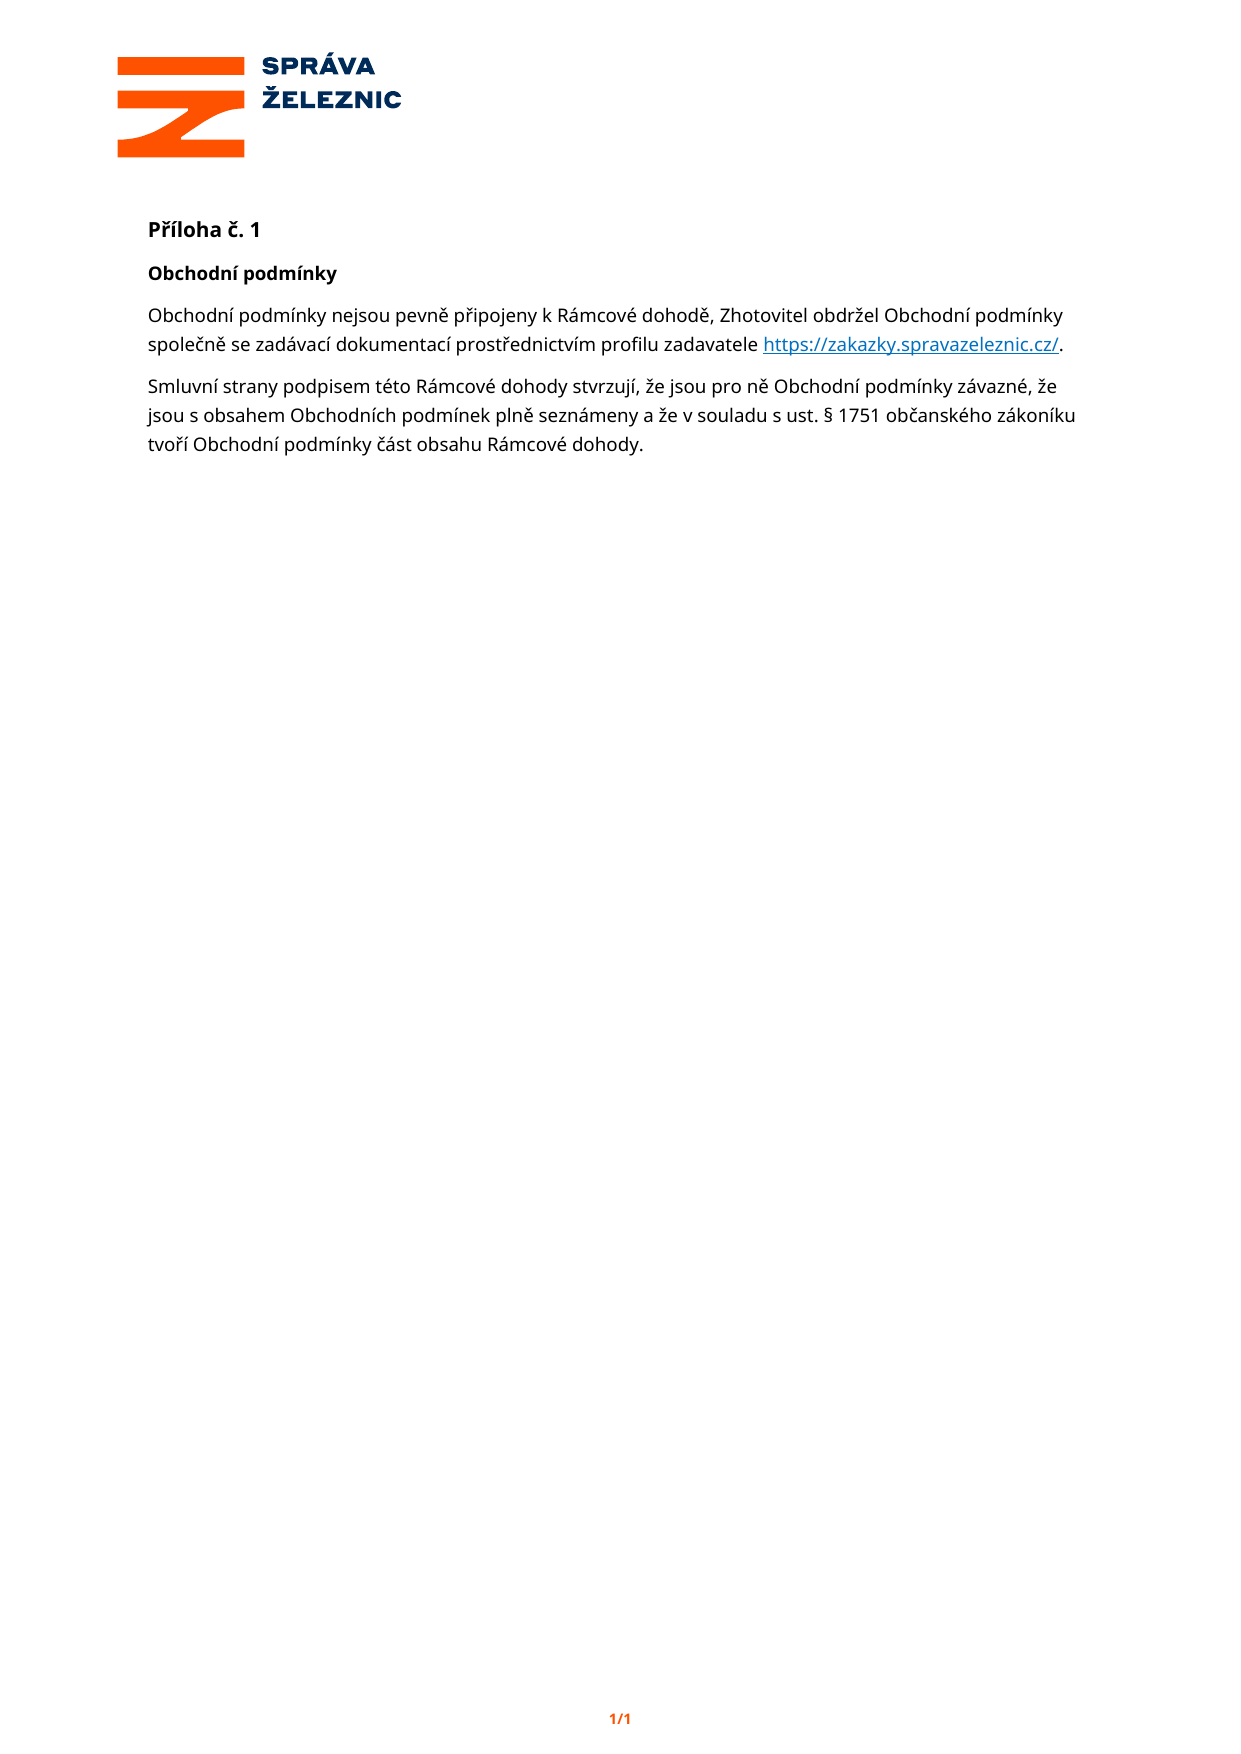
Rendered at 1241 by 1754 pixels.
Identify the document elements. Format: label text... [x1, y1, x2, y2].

text Obchodní podmínky nejsou pevně připojeny k Rámcové dohodě, Zhotovitel obdržel Obchodní podmínky společně se zadávací dokumentací prostřednictvím profilu zadavatele https://zakazky.spravazeleznic.cz/. [148, 302, 1093, 357]
text Obchodní podmínky [148, 260, 1093, 286]
text Smluvní strany podpisem této Rámcové dohody stvrzují, že jsou pro ně Obchodní podmínky závazné, že jsou s obsahem Obchodních podmínek plně seznámeny a že v souladu s ust. § 1751 občanského zákoníku tvoří Obchodní podmínky část obsahu Rámcové dohody. [148, 373, 1093, 457]
text Příloha č. 1 [148, 215, 1093, 243]
